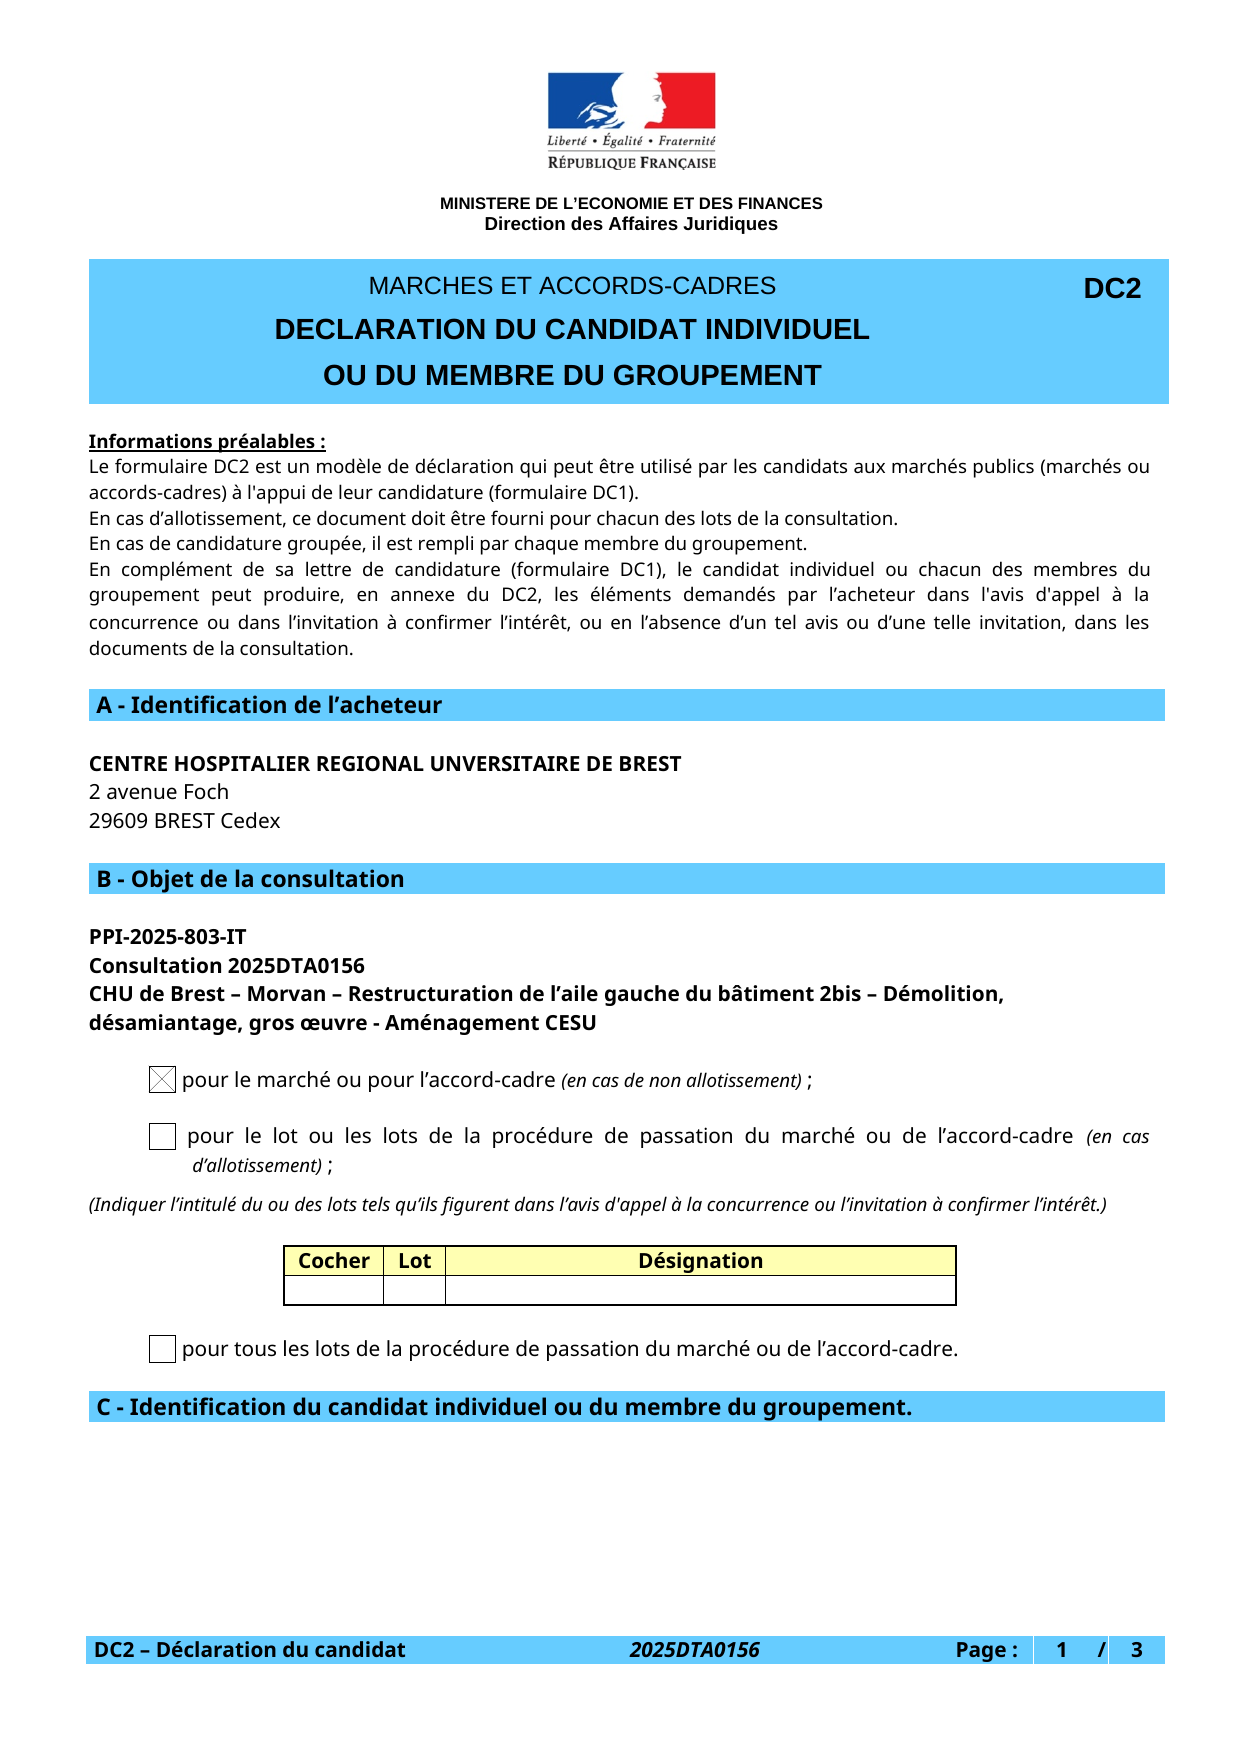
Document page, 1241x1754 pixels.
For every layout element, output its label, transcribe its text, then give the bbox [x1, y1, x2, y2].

text (Indiquer l’intitulé du ou des lots tels qu’ils figurent dans l’avis d'appel à la concurrence ou l’invitation à confirmer l’intérêt.) [89, 1191, 1152, 1216]
table_header MARCHES ET ACCORDS-CADRES DECLARATION DU candidat INDIVIDUEL OU DU MEMBRE DU GROUPEMENT [89, 259, 1056, 404]
picture [547, 71, 716, 170]
subtitle En cas d’allotissement, ce document doit être fourni pour chacun des lots de la consultation. [89, 505, 1152, 530]
text PPI-2025-803-IT [89, 922, 1152, 951]
text 29609 BREST Cedex [89, 806, 1152, 834]
table_header C - Identification du candidat individuel ou du membre du groupement. [89, 1391, 1165, 1422]
text En cas de candidature groupée, il est rempli par chaque membre du groupement. [89, 530, 1152, 556]
table_header Lot [384, 1247, 445, 1275]
table_header MINISTERE DE L’ECONOMIE ET DES FINANCES Direction des Affaires Juridiques [89, 71, 1174, 258]
text CENTRE HOSPITALIER REGIONAL UNVERSITAIRE DE BREST [89, 749, 1152, 777]
text CHU de Brest – Morvan – Restructuration de l’aile gauche du bâtiment 2bis – Démolition, désamiantage, gros œuvre - Aménagement CESU [89, 979, 1152, 1036]
text Consultation 2025DTA0156 [89, 951, 1152, 979]
text pour le lot ou les lots de la procédure de passation du marché ou de l’accord-cadre (en cas d’allotissement) ; [148, 1122, 1152, 1178]
table_cell [285, 1276, 383, 1304]
table_header Cocher [285, 1247, 383, 1275]
table_header DC2 [1056, 259, 1169, 404]
text En complément de sa lettre de candidature (formulaire DC1), le candidat individuel ou chacun des membres du groupement peut produire, en annexe du DC2, les éléments demandés par l’acheteur dans l'avis d'appel à la concurrence ou dans l’invitation à confirmer l’intérêt, ou en l’absence d’un tel avis ou d’une telle invitation, dans les documents de la consultation. [89, 556, 1152, 661]
table_cell [446, 1276, 955, 1304]
table_header A - Identification de l’acheteur [89, 689, 1165, 721]
subtitle Le formulaire DC2 est un modèle de déclaration qui peut être utilisé par les candidats aux marchés publics (marchés ou accords-cadres) à l'appui de leur candidature (formulaire DC1). [89, 454, 1152, 505]
table_header B - Objet de la consultation [89, 863, 1165, 894]
table_header Désignation [446, 1247, 955, 1275]
table_cell [384, 1276, 445, 1304]
text pour tous les lots de la procédure de passation du marché ou de l’accord-cadre. [148, 1334, 1152, 1363]
text 2 avenue Foch [89, 777, 1152, 806]
subtitle Informations préalables : [89, 428, 1152, 454]
subtitle pour le marché ou pour l’accord-cadre (en cas de non allotissement) ; [176, 1065, 1152, 1093]
